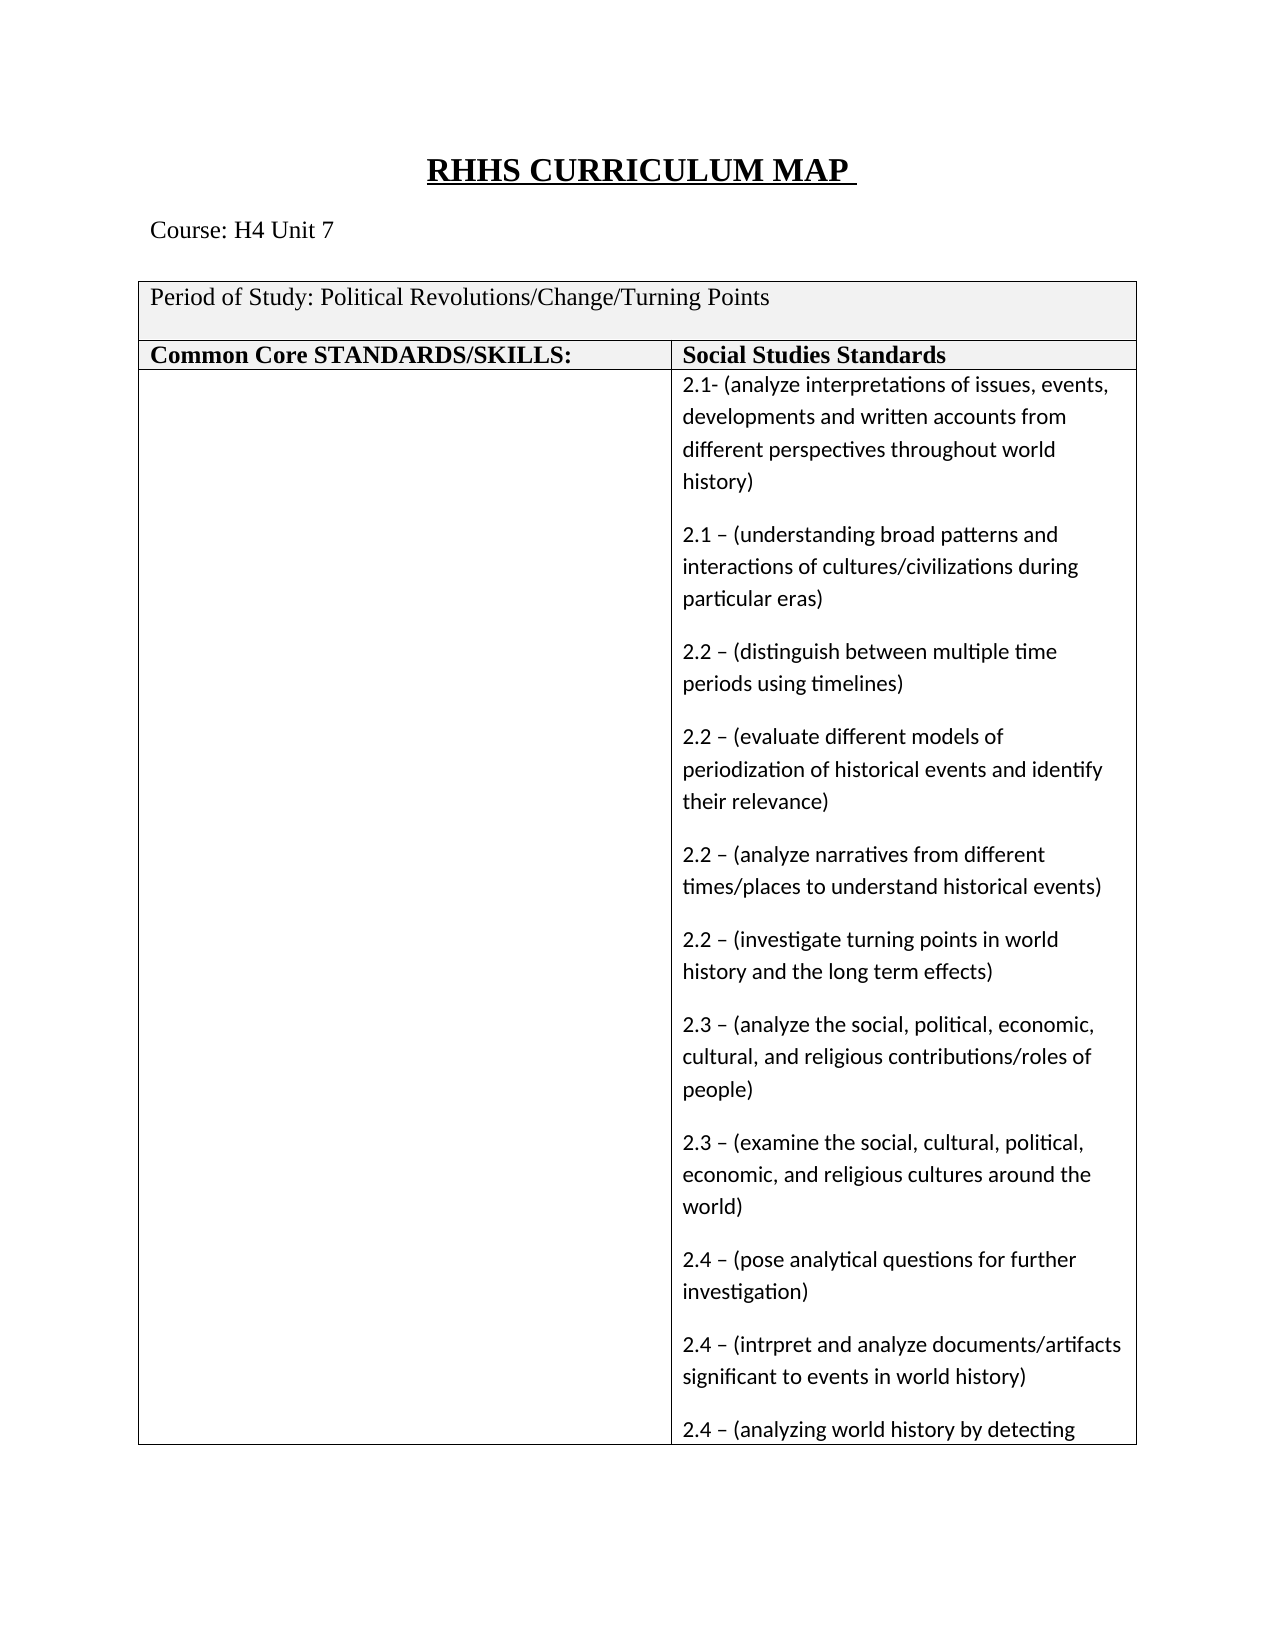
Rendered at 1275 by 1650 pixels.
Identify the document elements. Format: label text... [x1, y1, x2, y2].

text RHHS CURRICULUM MAP [150, 150, 1125, 188]
text Course: H4 Unit 7 [150, 215, 1125, 244]
table_cell [139, 370, 671, 1443]
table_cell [672, 370, 1136, 1443]
table_cell Social Studies Standards [672, 341, 1136, 369]
table_header Period of Study: Political Revolutions/Change/Turning Points [139, 282, 1136, 339]
table_cell Common Core STANDARDS/SKILLS: [139, 341, 671, 369]
